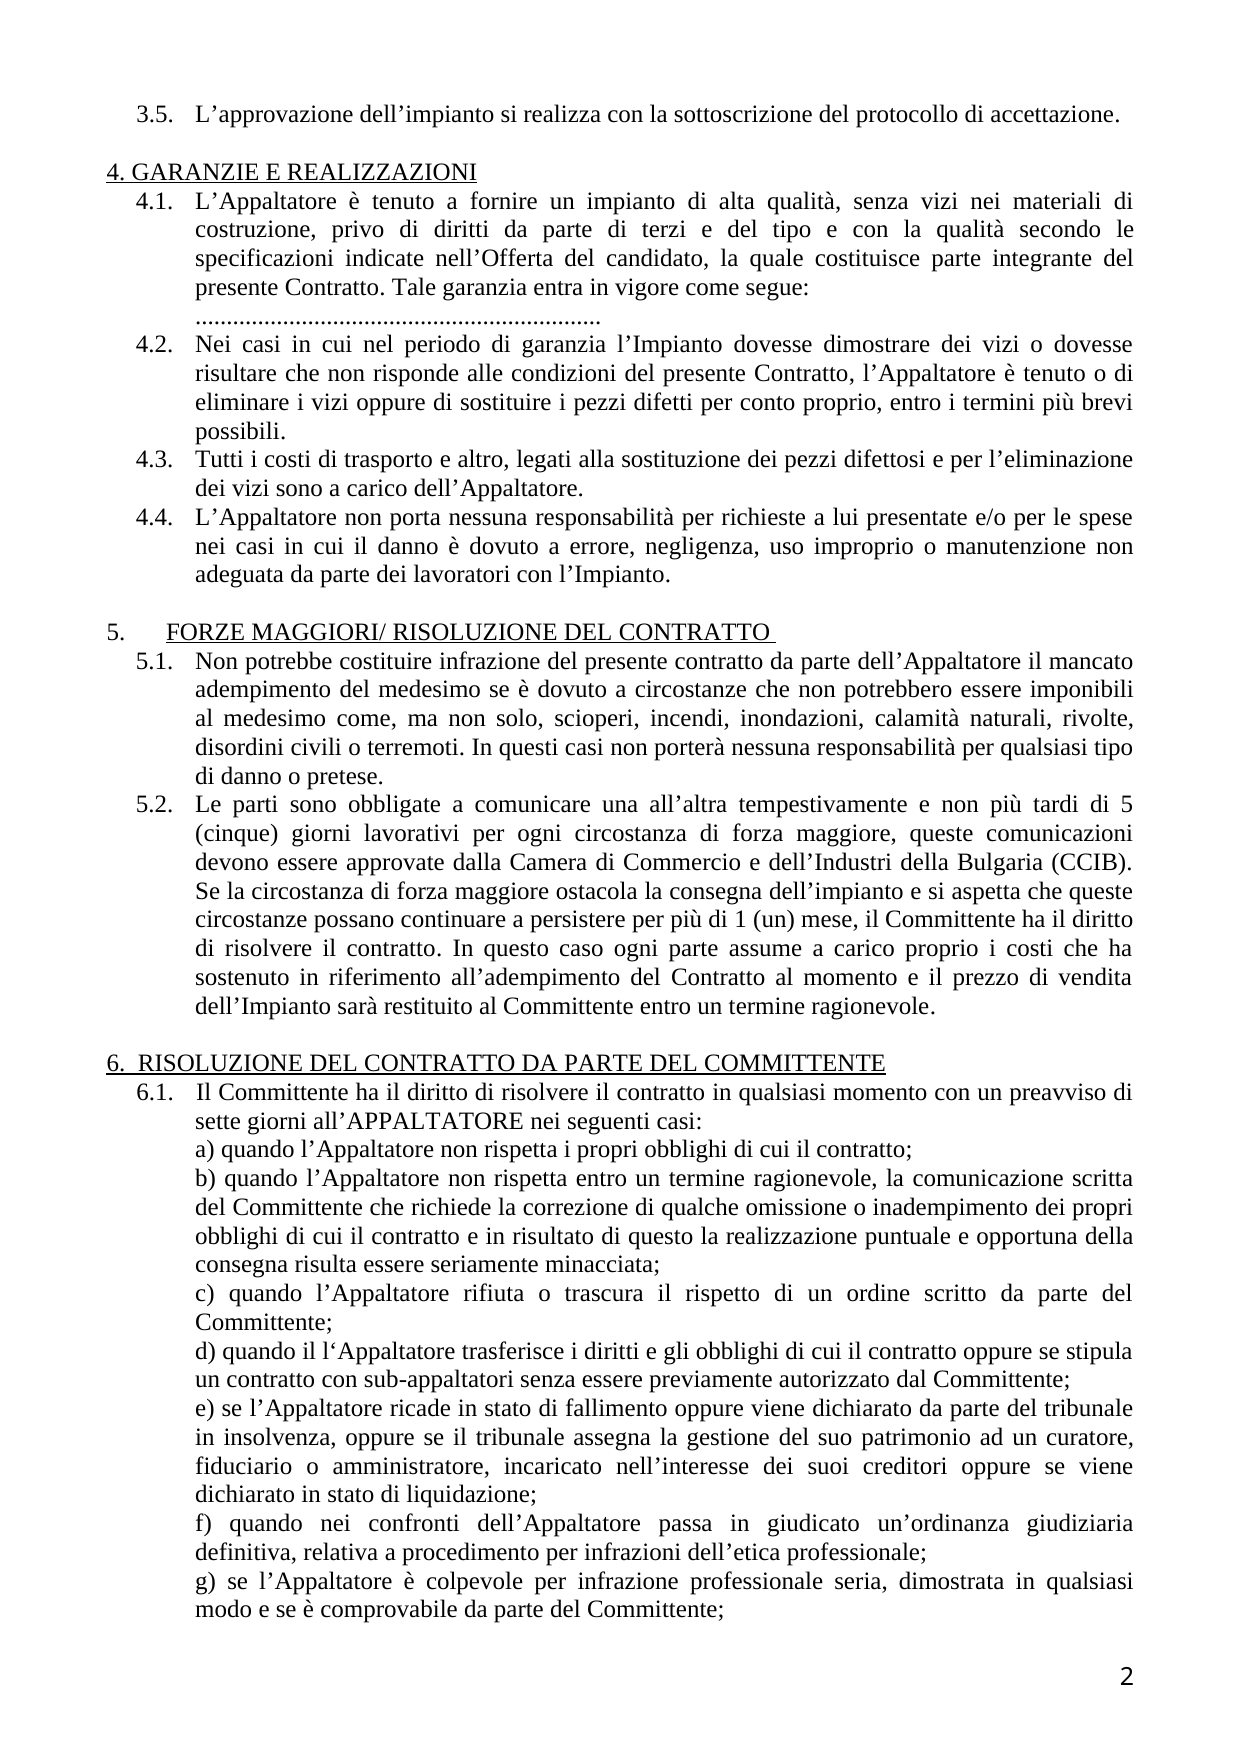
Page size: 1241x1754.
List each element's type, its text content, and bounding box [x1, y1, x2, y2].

text c) quando l’Appaltatore rifiuta o trascura il rispetto di un ordine scritto da parte del Committente; [136, 1278, 1134, 1336]
text g) se l’Appaltatore è colpevole per infrazione professionale seria, dimostrata in qualsiasi modo e se è comprovabile da parte del Committente; [136, 1566, 1134, 1623]
list Il Committente ha il diritto di risolvere il contratto in qualsiasi momento con un preavviso di sette giorni all’APPALTATORE nei seguenti casi: [136, 1077, 1134, 1134]
list Tutti i costi di trasporto e altro, legati alla sostituzione dei pezzi difettosi e per l’eliminazione dei vizi sono a carico dell’Appaltatore. [136, 444, 1134, 502]
list Le parti sono obbligate a comunicare una all’altra tempestivamente e non più tardi di 5 (cinque) giorni lavorativi per ogni circostanza di forza maggiore, queste comunicazioni devono essere approvate dalla Camera di Commercio e dell’Industri della Bulgaria (CCIB). Se la circostanza di forza maggiore ostacola la consegna dell’impianto e si aspetta che queste circostanze possano continuare a persistere per più di 1 (un) mese, il Committente ha il diritto di risolvere il contratto. In questo caso ogni parte assume a carico proprio i costi che ha sostenuto in riferimento all’adempimento del Contratto al momento e il prezzo di vendita dell’Impianto sarà restituito al Committente entro un termine ragionevole. [136, 789, 1134, 1019]
text d) quando il l‘Appaltatore trasferisce i diritti e gli obblighi di cui il contratto oppure se stipula un contratto con sub-appaltatori senza essere previamente autorizzato dal Committente; [136, 1336, 1134, 1393]
text b) quando l’Appaltatore non rispetta entro un termine ragionevole, la comunicazione scritta del Committente che richiede la correzione di qualche omissione o inadempimento dei propri obblighi di cui il contratto e in risultato di questo la realizzazione puntuale e opportuna della consegna risulta essere seriamente minacciata; [136, 1163, 1134, 1278]
text f) quando nei confronti dell’Appaltatore passa in giudicato un’ordinanza giudiziaria definitiva, relativa a procedimento per infrazioni dell’etica professionale; [136, 1508, 1134, 1566]
list Non potrebbe costituire infrazione del presente contratto da parte dell’Appaltatore il mancato adempimento del medesimo se è dovuto a circostanze che non potrebbero essere imponibili al medesimo come, ma non solo, scioperi, incendi, inondazioni, calamità naturali, rivolte, disordini civili o terremoti. In questi casi non porterà nessuna responsabilità per qualsiasi tipo di danno o pretese. [136, 646, 1134, 789]
text ................................................................. [195, 301, 1134, 329]
text 6. RISOLUZIONE DEL CONTRATTO DA PARTE DEL COMMITTENTE [106, 1048, 1134, 1077]
text 4. GARANZIE E REALIZZAZIONI [106, 157, 1134, 186]
text а) quando l’Appaltatore non rispetta i propri obblighi di cui il contratto; [136, 1134, 1134, 1163]
list Nei casi in cui nel periodo di garanzia l’Impianto dovesse dimostrare dei vizi o dovesse risultare che non risponde alle condizioni del presente Contratto, l’Appaltatore è tenuto o di eliminare i vizi oppure di sostituire i pezzi difetti per conto proprio, entro i termini più brevi possibili. [136, 329, 1134, 444]
list FORZE MAGGIORI/ RISOLUZIONE DEL CONTRATTO [106, 617, 1134, 646]
list L’Appaltatore è tenuto a fornire un impianto di alta qualità, senza vizi nei materiali di costruzione, privo di diritti da parte di terzi e del tipo e con la qualità secondo le specificazioni indicate nell’Offerta del candidato, la quale costituisce parte integrante del presente Contratto. Tale garanzia entra in vigore come segue: [136, 186, 1134, 301]
list L’Appaltatore non porta nessuna responsabilità per richieste a lui presentate e/o per le spese nei casi in cui il danno è dovuto a errore, negligenza, uso improprio o manutenzione non adeguata da parte dei lavoratori con l’Impianto. [136, 502, 1134, 588]
list L’approvazione dell’impianto si realizza con la sottoscrizione del protocollo di accettazione. [136, 99, 1134, 128]
text e) se l’Appaltatore ricade in stato di fallimento oppure viene dichiarato da parte del tribunale in insolvenza, oppure se il tribunale assegna la gestione del suo patrimonio ad un curatore, fiduciario o amministratore, incaricato nell’interesse dei suoi creditori oppure se viene dichiarato in stato di liquidazione; [136, 1393, 1134, 1508]
